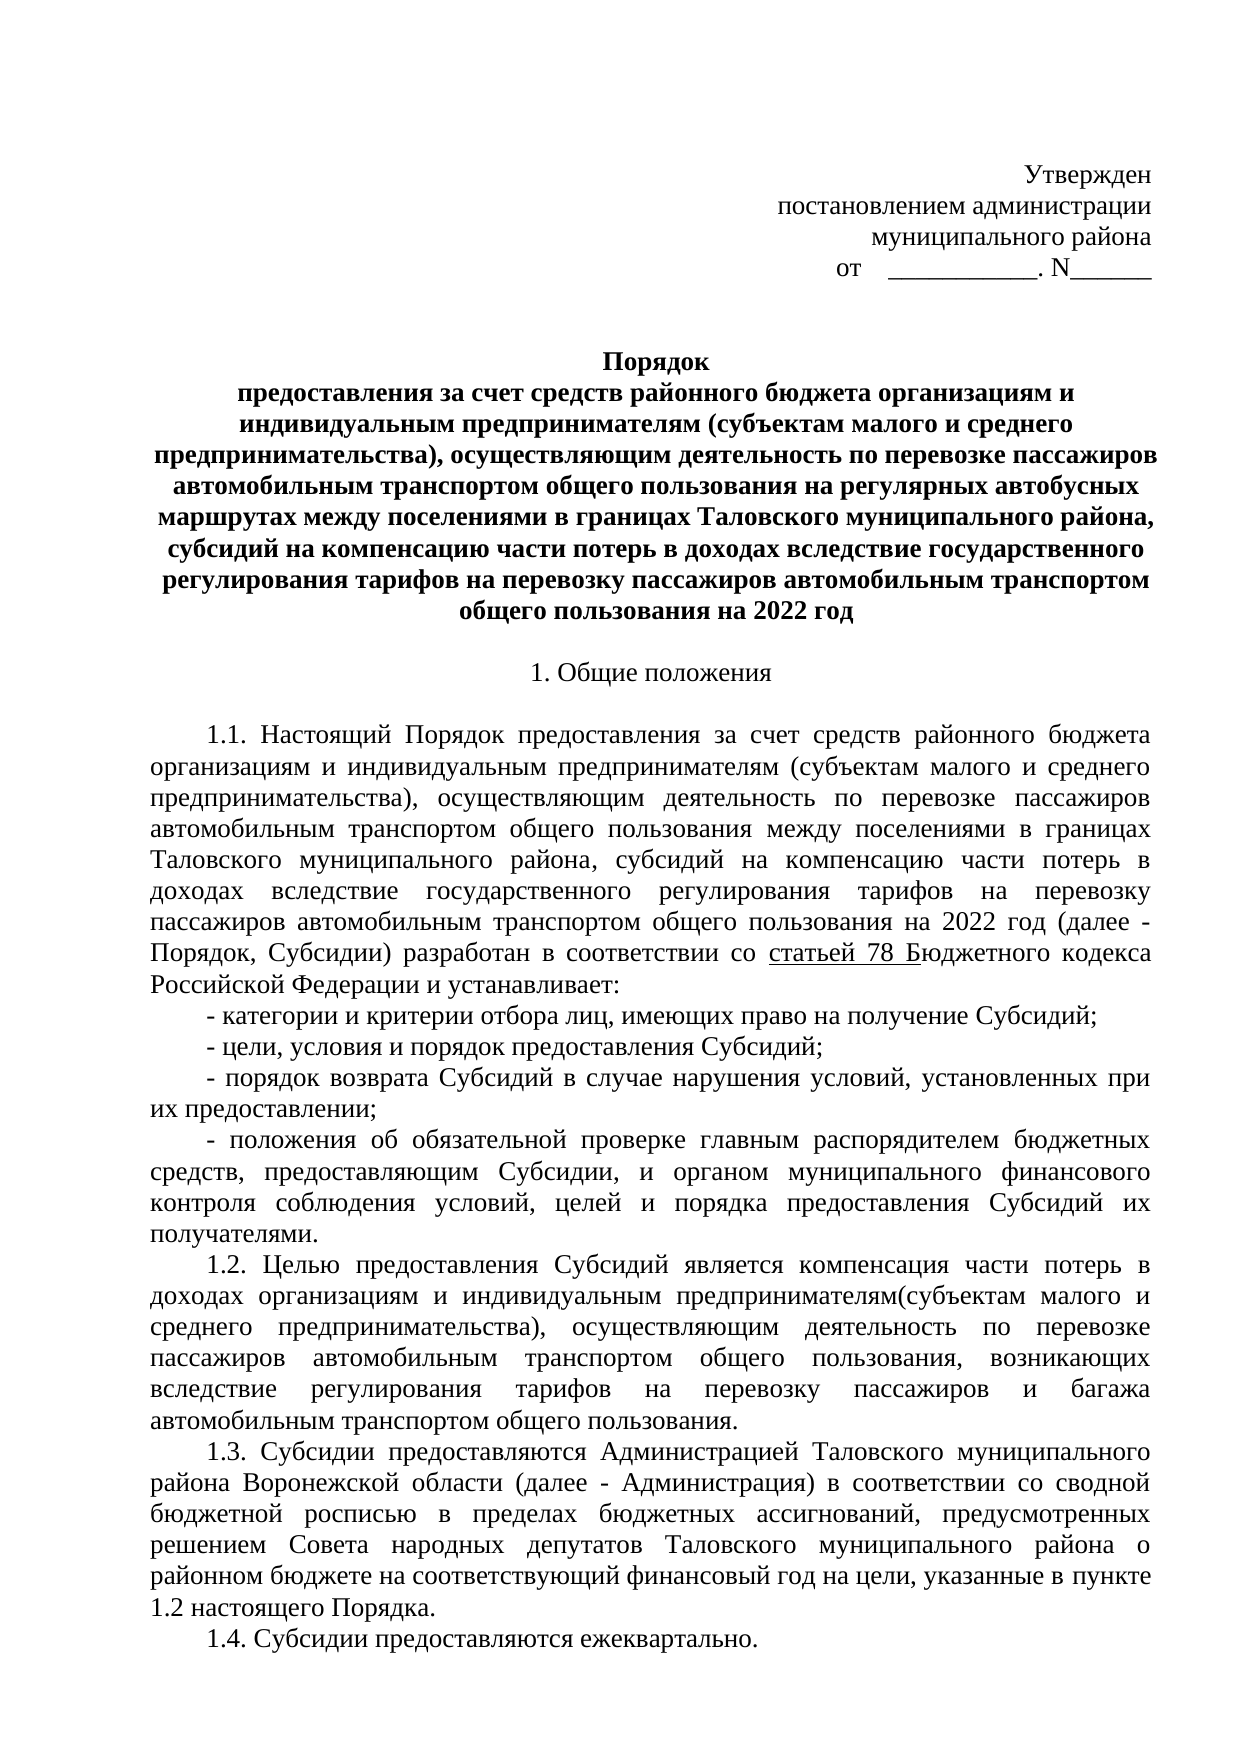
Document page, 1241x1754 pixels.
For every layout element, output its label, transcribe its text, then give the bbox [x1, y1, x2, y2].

text постановлением администрации [150, 189, 1152, 220]
text Утвержден [150, 158, 1152, 189]
text - порядок возврата Субсидий в случае нарушения условий, установленных при их предоставлении; [150, 1061, 1152, 1123]
text 1.2. Целью предоставления Субсидий является компенсация части потерь в доходах организациям и индивидуальным предпринимателям(субъектам малого и среднего предпринимательства), осуществляющим деятельность по перевозке пассажиров автомобильным транспортом общего пользования, возникающих вследствие регулирования тарифов на перевозку пассажиров и багажа автомобильным транспортом общего пользования. [150, 1248, 1152, 1435]
text 1.1. Настоящий Порядок предоставления за счет средств районного бюджета организациям и индивидуальным предпринимателям (субъектам малого и среднего предпринимательства), осуществляющим деятельность по перевозке пассажиров автомобильным транспортом общего пользования между поселениями в границах Таловского муниципального района, субсидий на компенсацию части потерь в доходах вследствие государственного регулирования тарифов на перевозку пассажиров автомобильным транспортом общего пользования на 2022 год (далее - Порядок, Субсидии) разработан в соответствии со статьей 78 Бюджетного кодекса Российской Федерации и устанавливает: [150, 718, 1152, 999]
text - цели, условия и порядок предоставления Субсидий; [150, 1030, 1152, 1061]
text - категории и критерии отбора лиц, имеющих право на получение Субсидий; [150, 999, 1152, 1030]
text Порядок [150, 345, 1162, 376]
text 1. Общие положения [150, 656, 1152, 687]
text 1.3. Субсидии предоставляются Администрацией Таловского муниципального района Воронежской области (далее - Администрация) в соответствии со сводной бюджетной росписью в пределах бюджетных ассигнований, предусмотренных решением Совета народных депутатов Таловского муниципального района о районном бюджете на соответствующий финансовый год на цели, указанные в пункте 1.2 настоящего Порядка. [150, 1435, 1152, 1622]
text предоставления за счет средств районного бюджета организациям и индивидуальным предпринимателям (субъектам малого и среднего предпринимательства), осуществляющим деятельность по перевозке пассажиров автомобильным транспортом общего пользования на регулярных автобусных маршрутах между поселениями в границах Таловского муниципального района, субсидий на компенсацию части потерь в доходах вследствие государственного регулирования тарифов на перевозку пассажиров автомобильным транспортом общего пользования на 2022 год [150, 376, 1162, 625]
text - положения об обязательной проверке главным распорядителем бюджетных средств, предоставляющим Субсидии, и органом муниципального финансового контроля соблюдения условий, целей и порядка предоставления Субсидий их получателями. [150, 1123, 1152, 1248]
text 1.4. Субсидии предоставляются ежеквартально. [150, 1622, 1152, 1653]
text муниципального района [150, 220, 1152, 251]
text от ___________. N______ [150, 251, 1152, 282]
